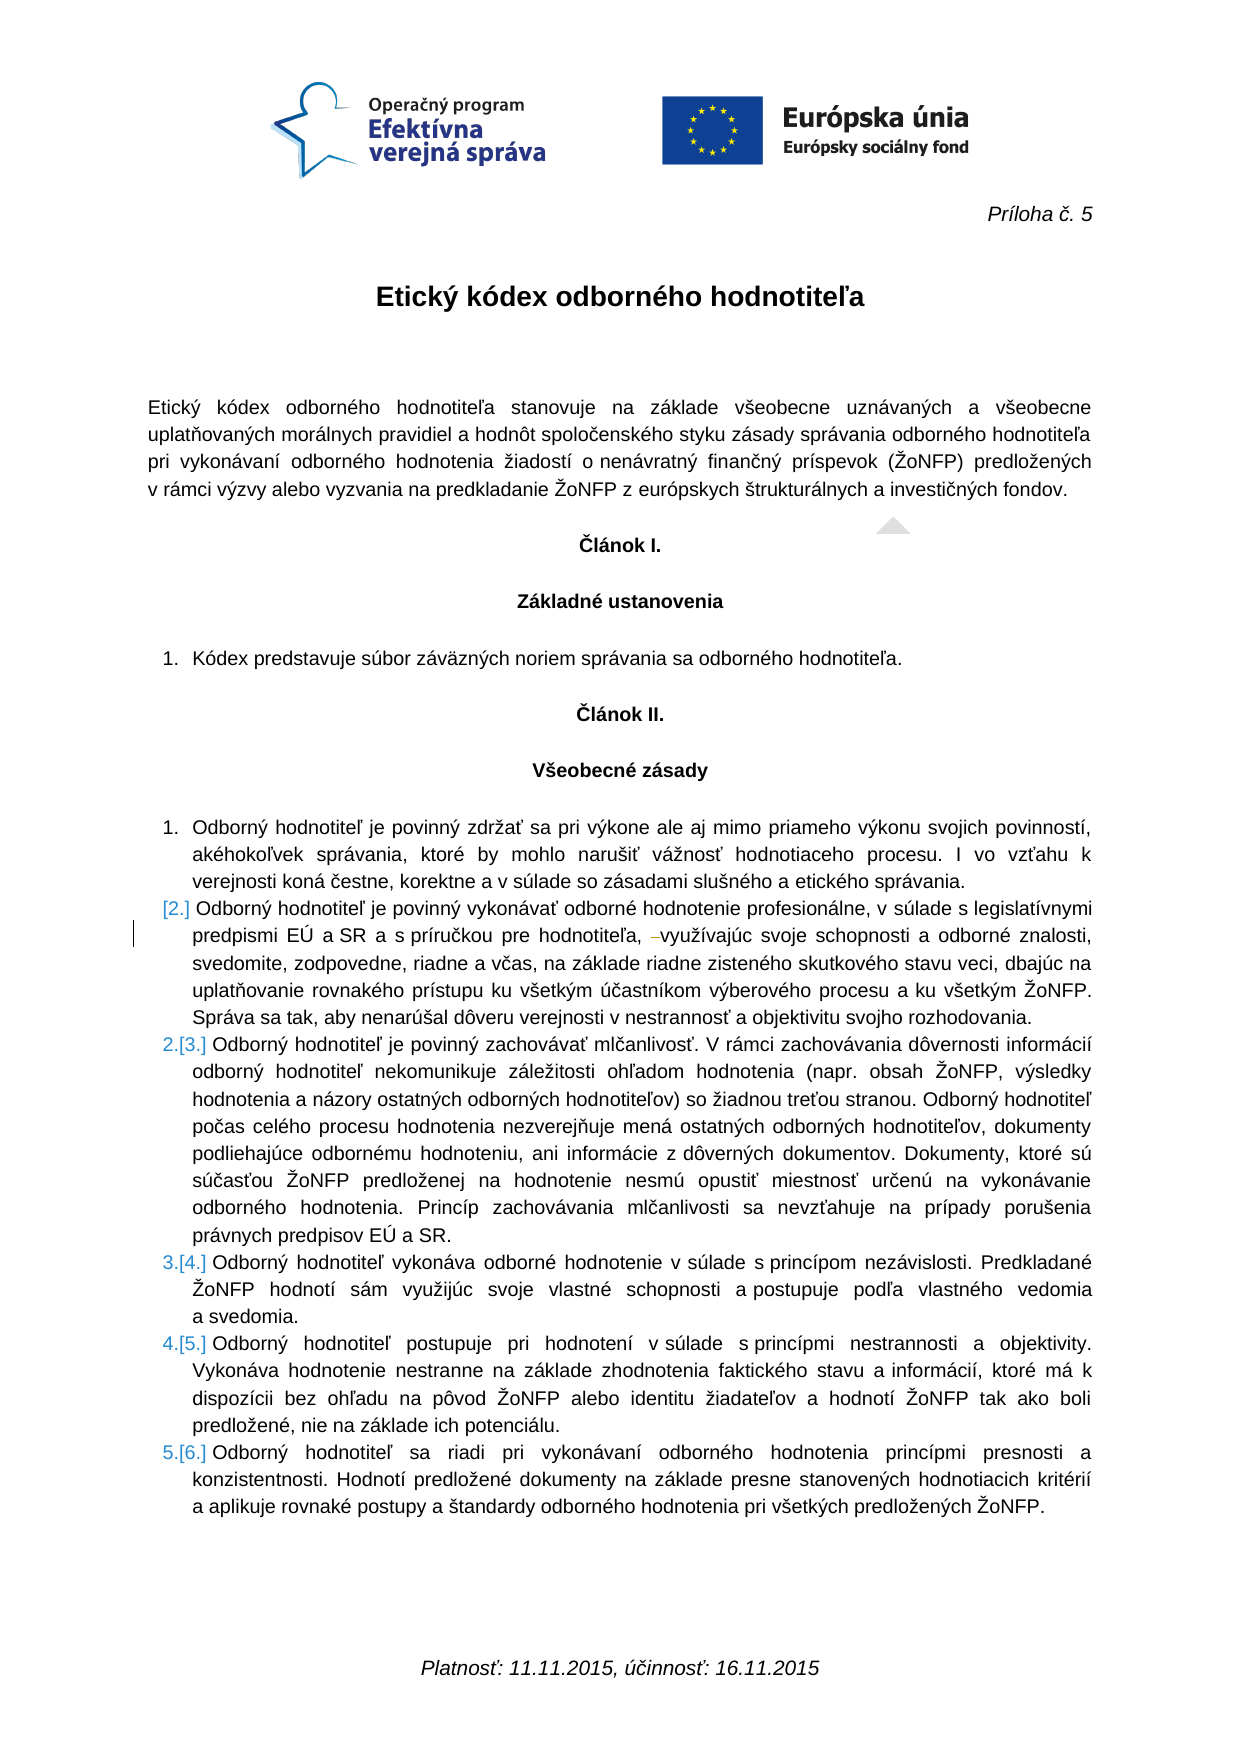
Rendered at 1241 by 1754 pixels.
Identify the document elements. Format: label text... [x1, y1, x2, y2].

list Odborný hodnotiteľ je povinný zachovávať mlčanlivosť. V rámci zachovávania dôvernosti informácií odborný hodnotiteľ nekomunikuje záležitosti ohľadom hodnotenia (napr. obsah ŽoNFP, výsledky hodnotenia a názory ostatných odborných hodnotiteľov) so žiadnou treťou stranou. Odborný hodnotiteľ počas celého procesu hodnotenia nezverejňuje mená ostatných odborných hodnotiteľov, dokumenty podliehajúce odbornému hodnoteniu, ani informácie z dôverných dokumentov. Dokumenty, ktoré sú súčasťou ŽoNFP predloženej na hodnotenie nesmú opustiť miestnosť určenú na vykonávanie odborného hodnotenia. Princíp zachovávania mlčanlivosti sa nevzťahuje na prípady porušenia právnych predpisov EÚ a SR. [162, 1033, 1092, 1246]
list Odborný hodnotiteľ vykonáva odborné hodnotenie v súlade s princípom nezávislosti. Predkladané ŽoNFP hodnotí sám využijúc svoje vlastné schopnosti a postupuje podľa vlastného vedomia a svedomia. [162, 1251, 1092, 1328]
text Etický kódex odborného hodnotiteľa stanovuje na základe všeobecne uznávaných a všeobecne uplatňovaných morálnych pravidiel a hodnôt spoločenského styku zásady správania odborného hodnotiteľa pri vykonávaní odborného hodnotenia žiadostí o nenávratný finančný príspevok (ŽoNFP) predložených v rámci výzvy alebo vyzvania na predkladanie ŽoNFP z európskych štrukturálnych a investičných fondov. [148, 396, 1092, 500]
list Odborný hodnotiteľ je povinný zdržať sa pri výkone ale aj mimo priameho výkonu svojich povinností, akéhokoľvek správania, ktoré by mohlo narušiť vážnosť hodnotiaceho procesu. I vo vzťahu k verejnosti koná čestne, korektne a v súlade so zásadami slušného a etického správania. [162, 816, 1092, 893]
list Odborný hodnotiteľ postupuje pri hodnotení v súlade s princípmi nestrannosti a objektivity. Vykonáva hodnotenie nestranne na základe zhodnotenia faktického stavu a informácií, ktoré má k dispozícii bez ohľadu na pôvod ŽoNFP alebo identitu žiadateľov a hodnotí ŽoNFP tak ako boli predložené, nie na základe ich potenciálu. [162, 1332, 1092, 1436]
text Etický kódex odborného hodnotiteľa [148, 280, 1092, 312]
text Základné ustanovenia [148, 590, 1092, 613]
text Článok II. [148, 703, 1092, 726]
list Odborný hodnotiteľ sa riadi pri vykonávaní odborného hodnotenia princípmi presnosti a konzistentnosti. Hodnotí predložené dokumenty na základe presne stanovených hodnotiacich kritérií a aplikuje rovnaké postupy a štandardy odborného hodnotenia pri všetkých predložených ŽoNFP. [162, 1441, 1092, 1518]
text Všeobecné zásady [148, 759, 1092, 782]
text Článok I. [148, 534, 1092, 557]
list Odborný hodnotiteľ je povinný vykonávať odborné hodnotenie profesionálne, v súlade s legislatívnymi predpismi EÚ a SR a s príručkou pre hodnotiteľa, využívajúc svoje schopnosti a odborné znalosti, svedomite, zodpovedne, riadne a včas, na základe riadne zisteného skutkového stavu veci, dbajúc na uplatňovanie rovnakého prístupu ku všetkým účastníkom výberového procesu a ku všetkým ŽoNFP. Správa sa tak, aby nenarúšal dôveru verejnosti v nestrannosť a objektivitu svojho rozhodovania. [162, 897, 1092, 1029]
list Kódex predstavuje súbor záväzných noriem správania sa odborného hodnotiteľa. [162, 647, 1092, 669]
picture [245, 73, 995, 202]
